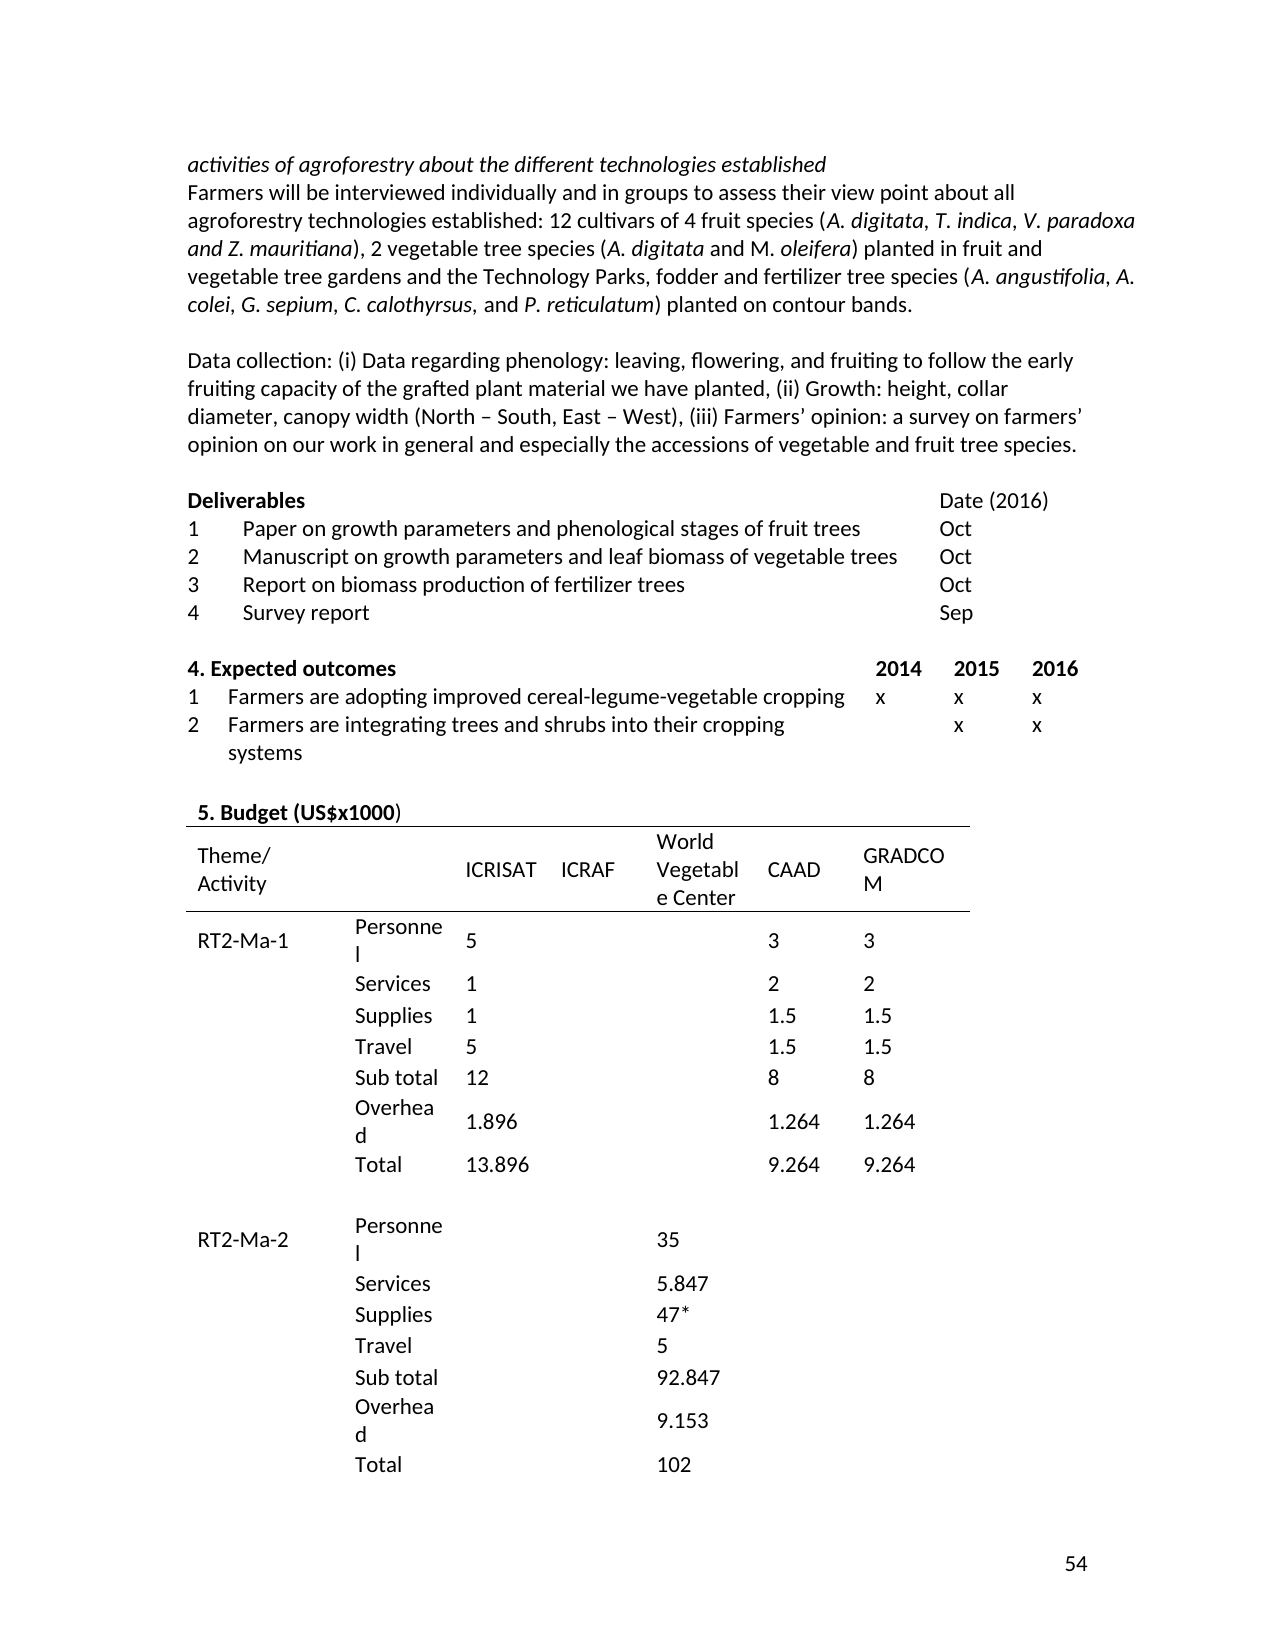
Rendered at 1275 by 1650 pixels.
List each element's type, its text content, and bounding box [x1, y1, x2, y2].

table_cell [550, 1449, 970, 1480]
text Data collection: (i) Data regarding phenology: leaving, flowering, and fruiting to follow the early fruiting capacity of the grafted plant material we have planted, (ii) Growth: height, collar diameter, canopy width (North – South, East – West), (iii) Farmers’ opinion: a survey on farmers’ opinion on our work in general and especially the accessions of vegetable and fruit tree species. [187, 346, 1087, 458]
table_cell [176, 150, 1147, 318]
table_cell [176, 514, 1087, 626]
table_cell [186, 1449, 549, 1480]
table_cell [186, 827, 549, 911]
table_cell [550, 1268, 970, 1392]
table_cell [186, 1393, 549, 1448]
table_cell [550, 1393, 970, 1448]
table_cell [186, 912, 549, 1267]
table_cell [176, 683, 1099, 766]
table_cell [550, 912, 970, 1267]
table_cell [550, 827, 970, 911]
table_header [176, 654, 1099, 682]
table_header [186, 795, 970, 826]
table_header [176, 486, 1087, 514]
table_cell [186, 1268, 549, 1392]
